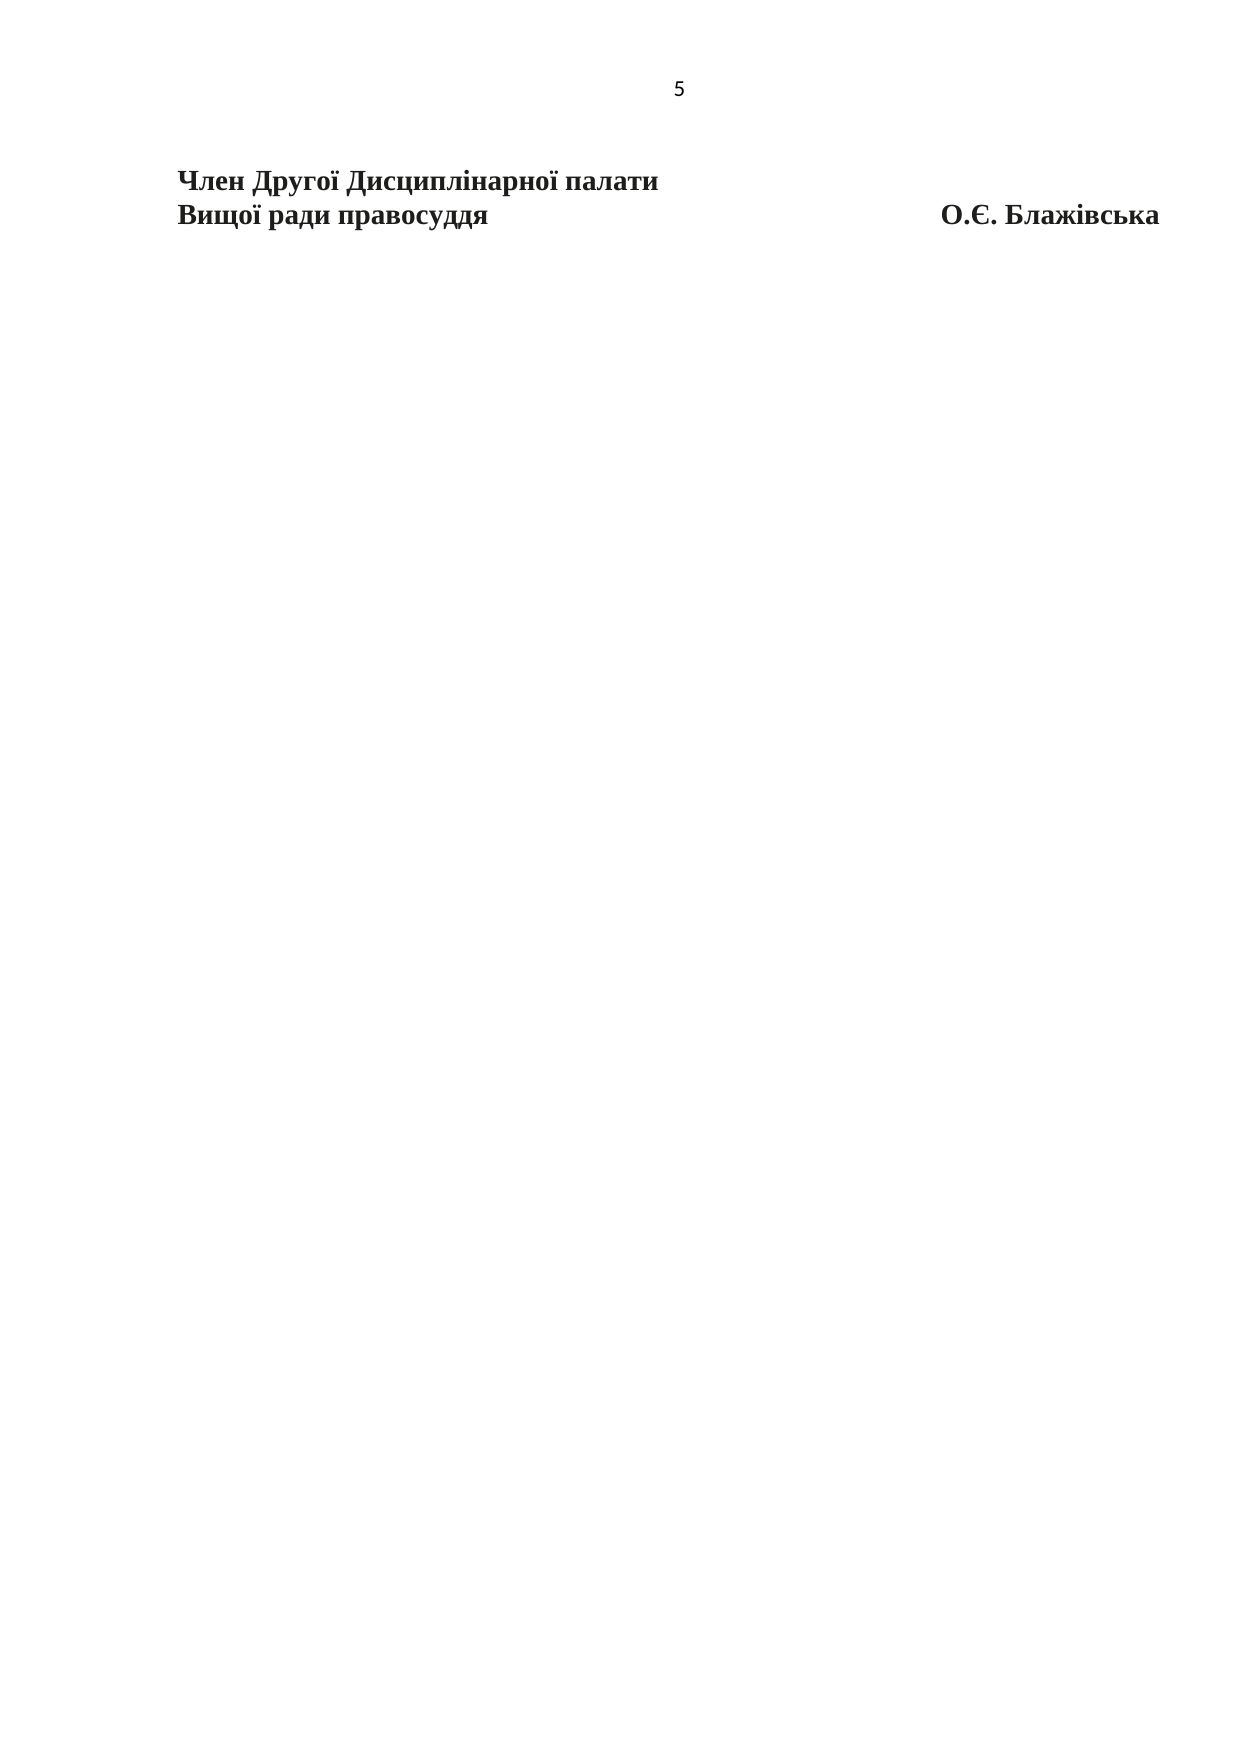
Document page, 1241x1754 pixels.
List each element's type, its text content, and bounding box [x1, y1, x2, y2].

text Вищої ради правосуддя О.Є. Блажівська [177, 197, 1181, 231]
text Член Другої Дисциплінарної палати [177, 163, 1181, 197]
